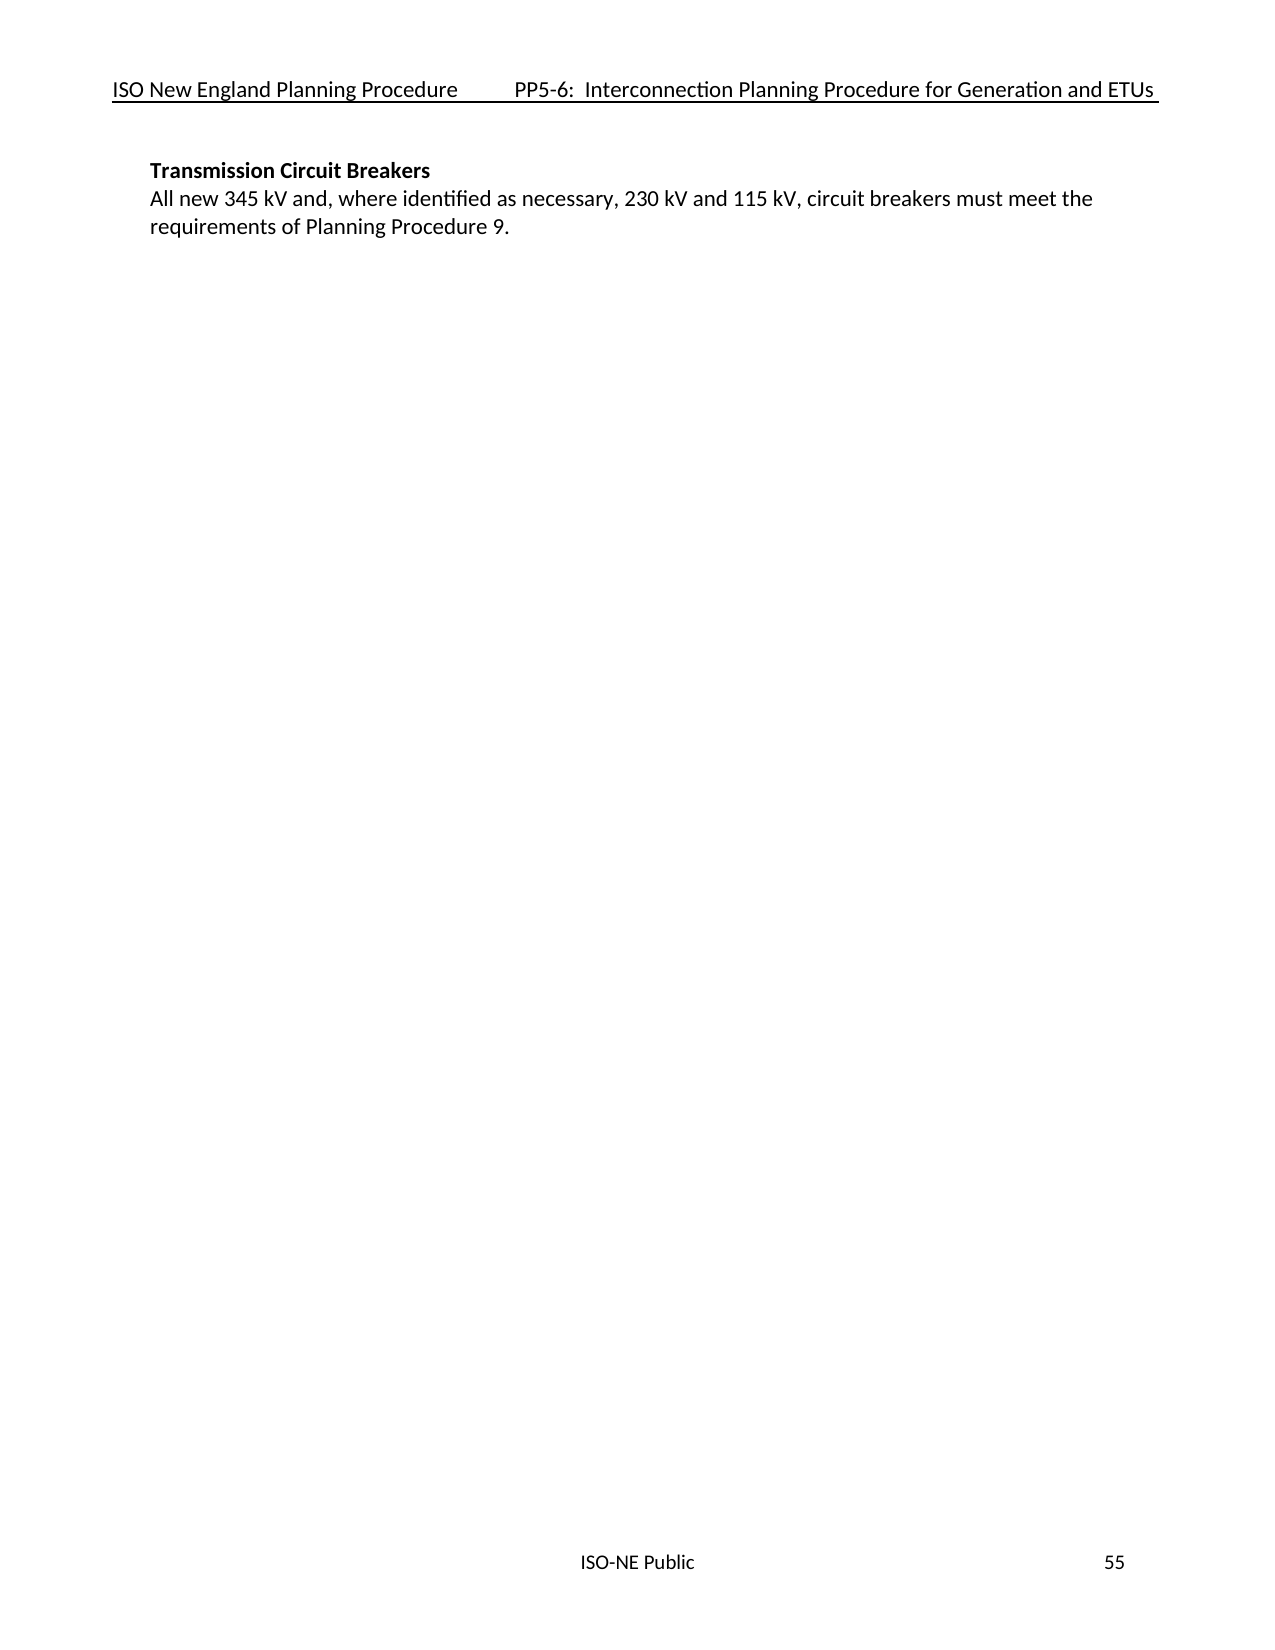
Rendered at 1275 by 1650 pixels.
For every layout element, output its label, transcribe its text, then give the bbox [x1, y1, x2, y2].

text Transmission Circuit Breakers [150, 156, 1125, 184]
text All new 345 kV and, where identified as necessary, 230 kV and 115 kV, circuit breakers must meet the requirements of Planning Procedure 9. [150, 184, 1125, 240]
